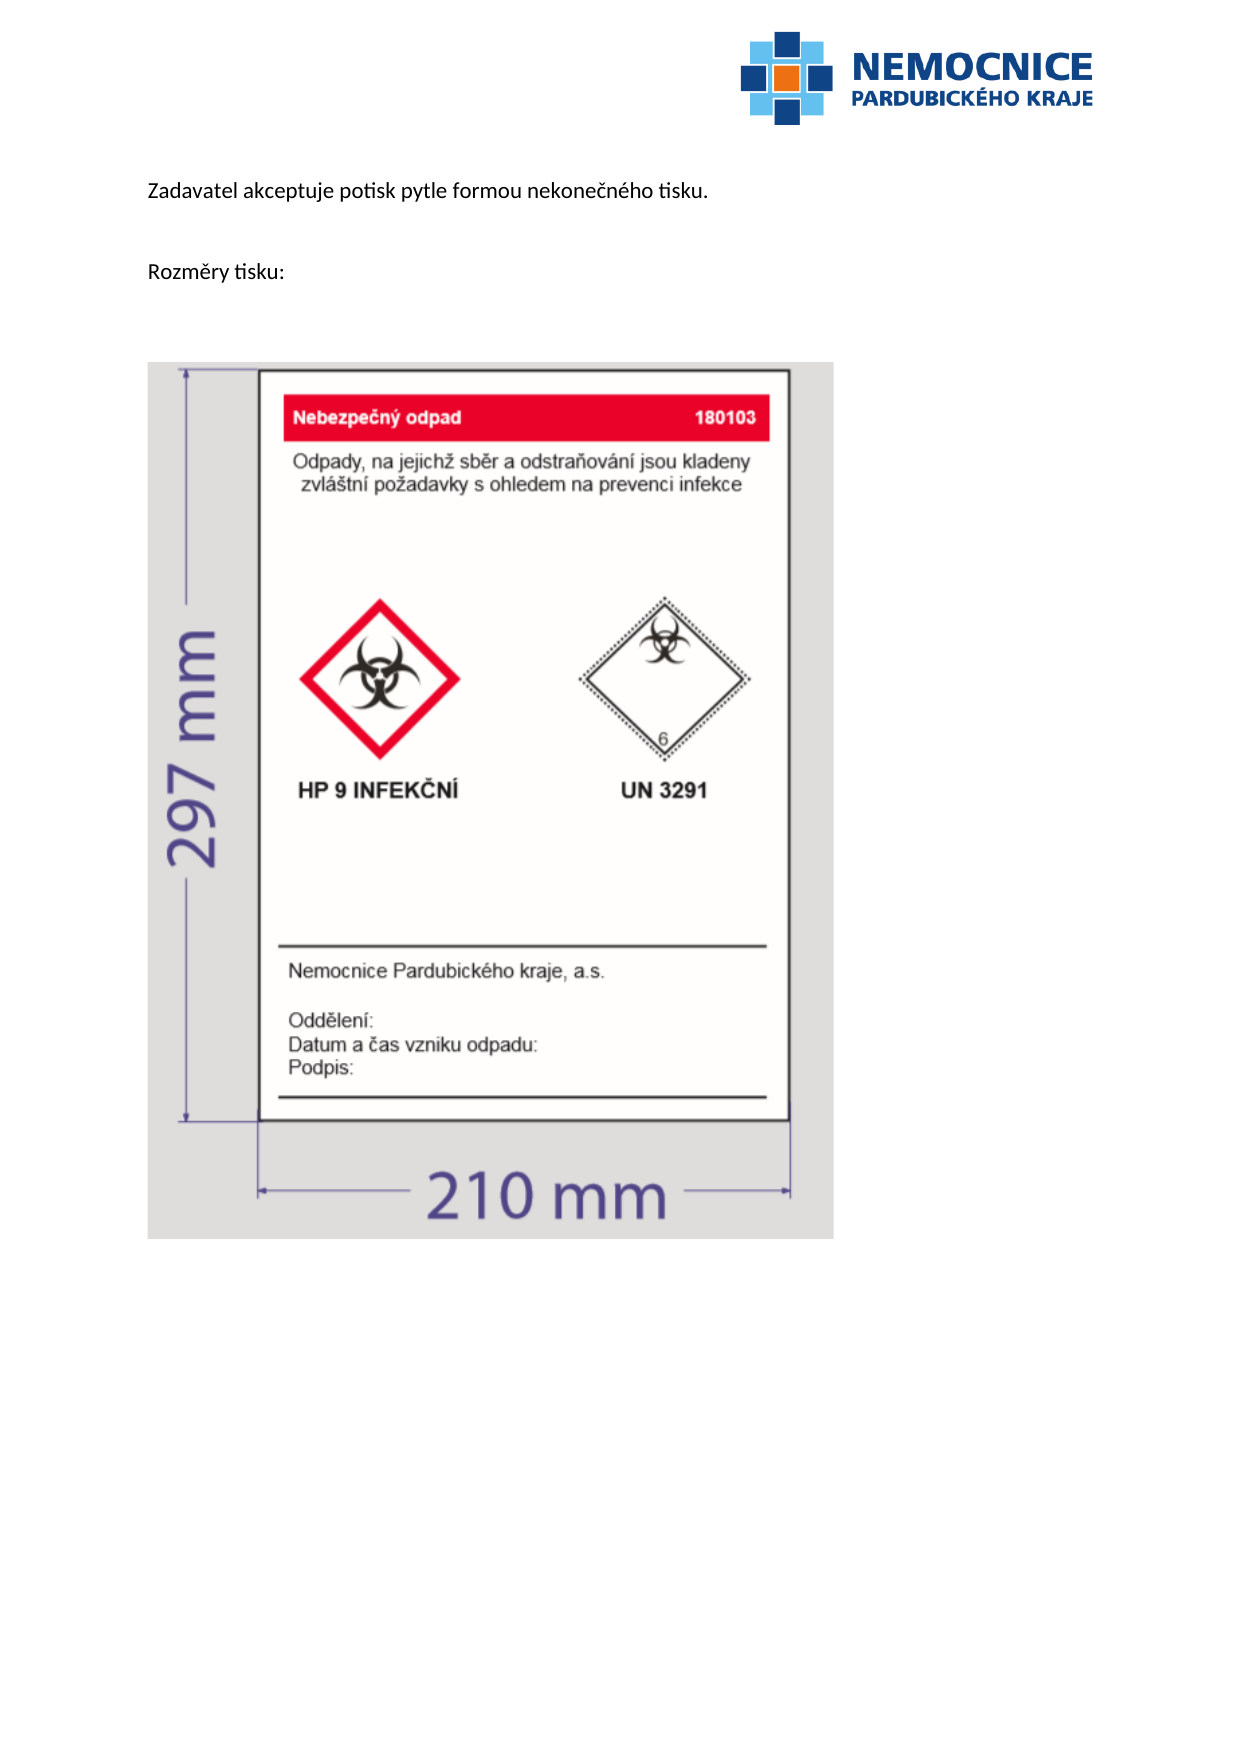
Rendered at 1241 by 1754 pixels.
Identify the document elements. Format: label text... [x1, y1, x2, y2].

picture [739, 30, 1093, 126]
text Zadavatel akceptuje potisk pytle formou nekonečného tisku. [148, 176, 1092, 204]
text Rozměry tisku: [148, 257, 1092, 285]
picture [147, 362, 834, 1239]
